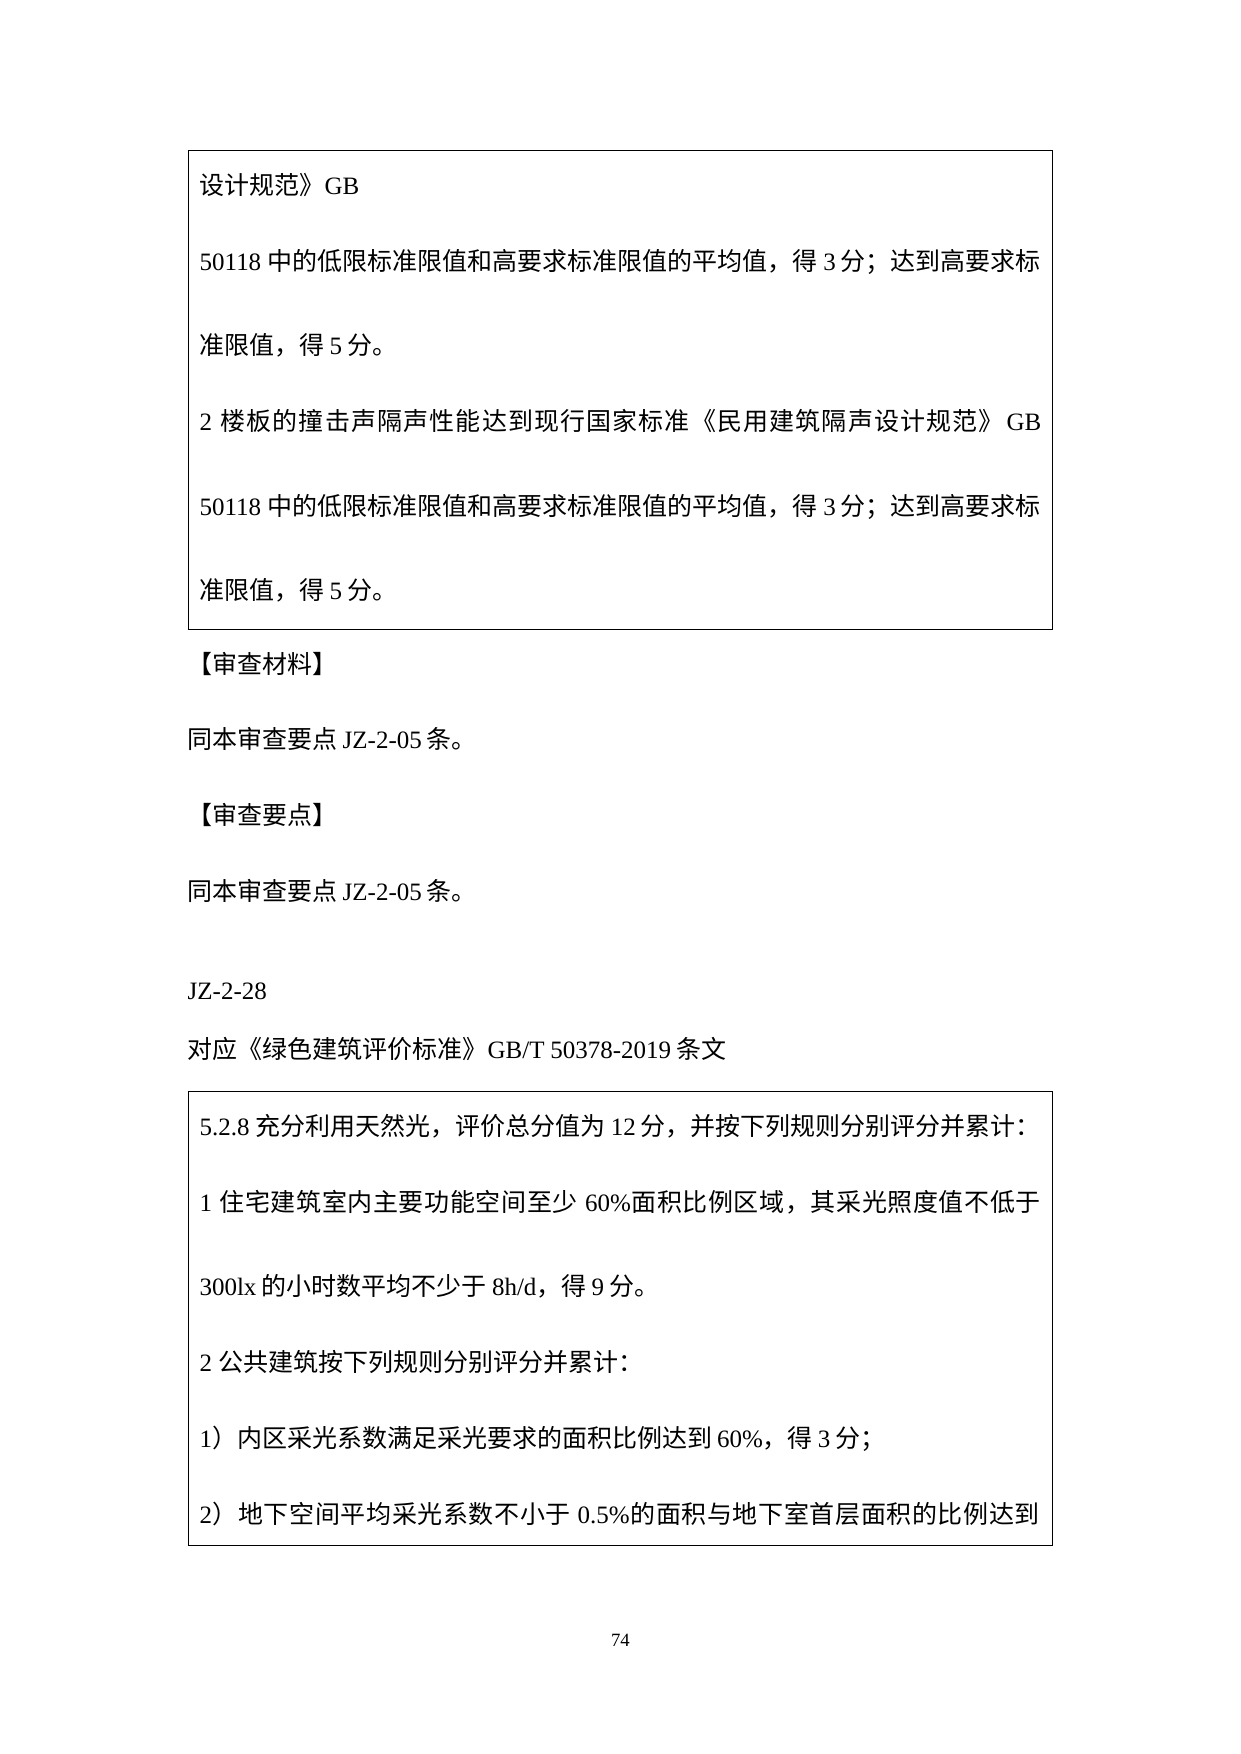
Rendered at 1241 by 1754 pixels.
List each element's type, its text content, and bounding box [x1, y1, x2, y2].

text 同本审查要点JZ-2-05条。 [187, 706, 1053, 771]
text JZ-2-28 [187, 974, 1053, 1007]
text 对应《绿色建筑评价标准》GB/T 50378-2019条文 [187, 1015, 1053, 1080]
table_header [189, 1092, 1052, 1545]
text 【审查要点】 [187, 781, 1053, 846]
text 同本审查要点JZ-2-05条。 [187, 857, 1053, 922]
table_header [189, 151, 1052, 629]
text 【审查材料】 [187, 630, 1053, 695]
